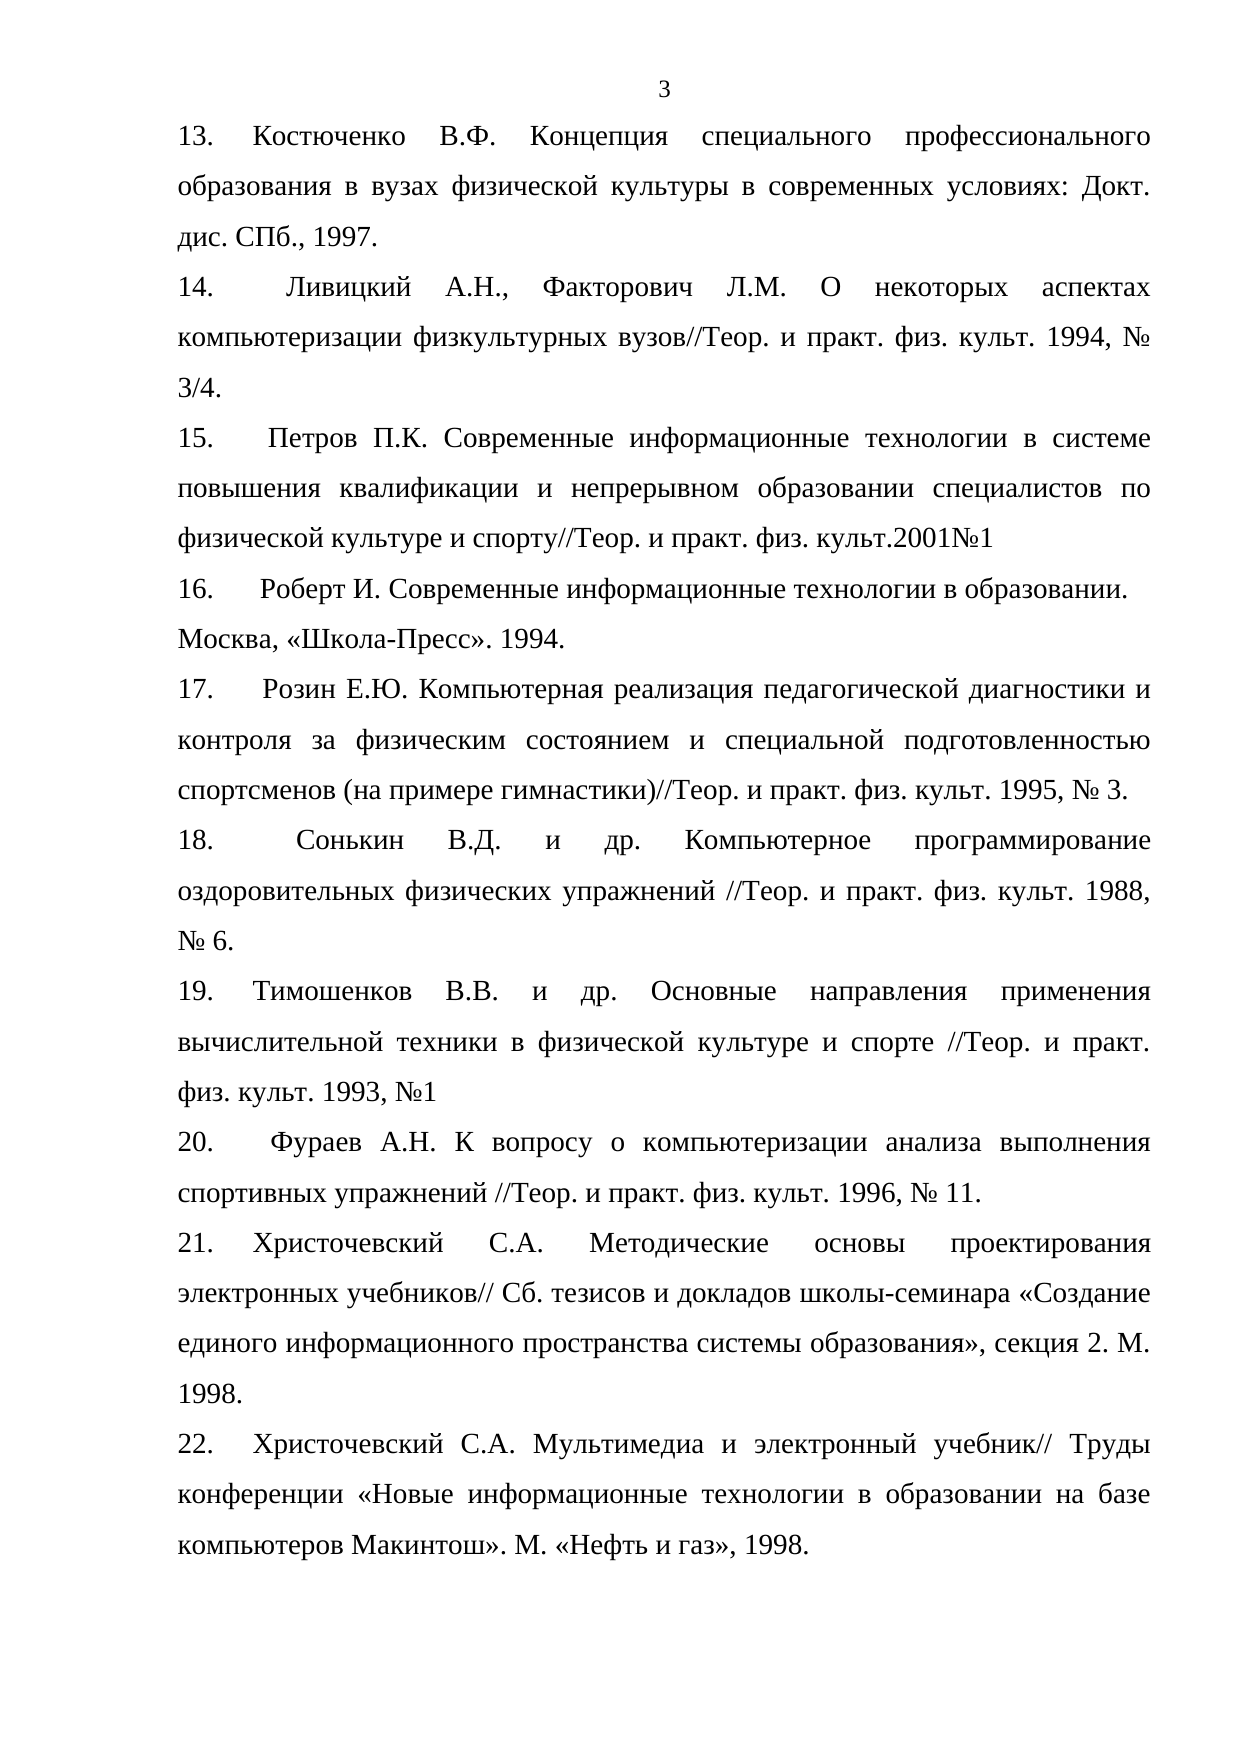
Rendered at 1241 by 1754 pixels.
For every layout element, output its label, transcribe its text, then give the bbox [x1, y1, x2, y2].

list Костюченко В.Ф. Концепция специального профессионального образования в вузах физической культуры в современных условиях: Докт. дис. СПб., 1997. [177, 118, 1152, 252]
list Фураев А.Н. К вопросу о компьютеризации анализа выполнения спортивных упражнений //Теор. и практ. физ. культ. 1996, № 11. [177, 1124, 1152, 1208]
list Тимошенков В.В. и др. Основные направления применения вычислительной техники в физической культуре и спорте //Теор. и практ. физ. культ. 1993, №1 [177, 973, 1152, 1108]
list Петров П.К. Современные информационные технологии в системе повышения квалификации и непрерывном образовании специалистов по физической культуре и спорту//Теор. и практ. физ. культ.2001№1 [177, 420, 1152, 554]
list Розин Е.Ю. Компьютерная реализация педагогической диагностики и контроля за физическим состоянием и специальной подготовленностью спортсменов (на примере гимнастики)//Теор. и практ. физ. культ. 1995, № 3. [177, 672, 1152, 806]
list Сонькин В.Д. и др. Компьютерное программирование оздоровительных физических упражнений //Теор. и практ. физ. культ. 1988, № 6. [177, 822, 1152, 957]
list Христочевский С.А. Мультимедиа и электронный учебник// Труды конференции «Новые информационные технологии в образовании на базе компьютеров Макинтош». М. «Нефть и газ», 1998. [177, 1426, 1152, 1560]
list Роберт И. Современные информационные технологии в образовании. Москва, «Школа-Пресс». 1994. [177, 571, 1152, 655]
list Ливицкий А.Н., Факторович Л.М. О некоторых аспектах компьютеризации физкультурных вузов//Теор. и практ. физ. культ. 1994, № 3/4. [177, 269, 1152, 403]
list Христочевский С.А. Методические основы проектирования электронных учебников// Сб. тезисов и докладов школы-семинара «Создание единого информационного пространства системы образования», секция 2. М. 1998. [177, 1225, 1152, 1409]
